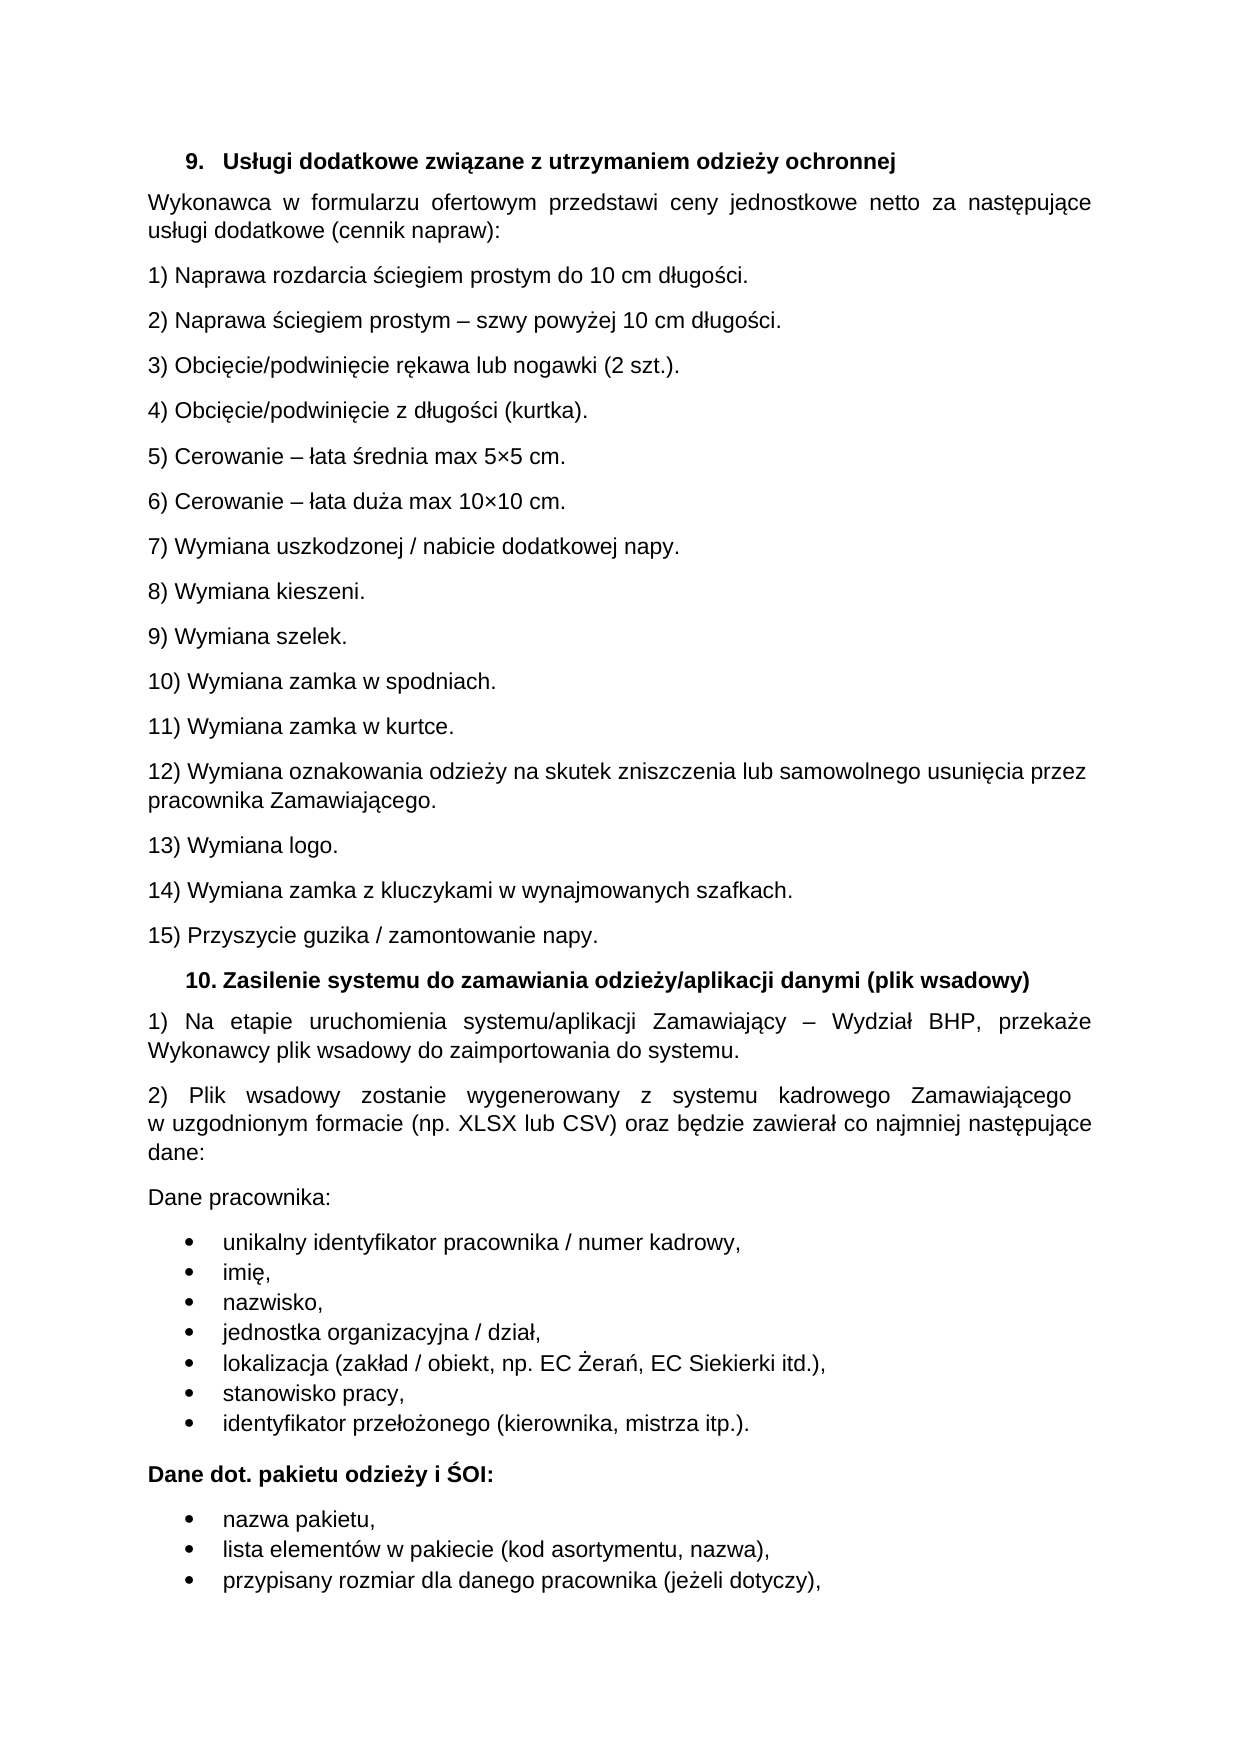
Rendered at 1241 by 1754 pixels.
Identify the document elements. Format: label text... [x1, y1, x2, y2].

list unikalny identyfikator pracownika / numer kadrowy, [185, 1229, 1092, 1255]
text 15) Przyszycie guzika / zamontowanie napy. [148, 922, 1092, 948]
text 1) Naprawa rozdarcia ściegiem prostym do 10 cm długości. [148, 262, 1092, 288]
subtitle Zasilenie systemu do zamawiania odzieży/aplikacji danymi (plik wsadowy) [185, 967, 1092, 993]
text Dane pracownika: [148, 1184, 1092, 1210]
list jednostka organizacyjna / dział, [185, 1319, 1092, 1346]
text 7) Wymiana uszkodzonej / nabicie dodatkowej napy. [148, 533, 1092, 559]
text 13) Wymiana logo. [148, 832, 1092, 858]
list stanowisko pracy, [185, 1380, 1092, 1406]
text 2) Plik wsadowy zostanie wygenerowany z systemu kadrowego Zamawiającego w uzgodnionym formacie (np. XLSX lub CSV) oraz będzie zawierał co najmniej następujące dane: [148, 1082, 1092, 1165]
text 8) Wymiana kieszeni. [148, 578, 1092, 604]
text Dane dot. pakietu odzieży i ŚOI: [148, 1461, 1092, 1487]
list lokalizacja (zakład / obiekt, np. EC Żerań, EC Siekierki itd.), [185, 1349, 1092, 1376]
text 11) Wymiana zamka w kurtce. [148, 713, 1092, 739]
list nazwa pakietu, [185, 1506, 1092, 1532]
text 12) Wymiana oznakowania odzieży na skutek zniszczenia lub samowolnego usunięcia przez pracownika Zamawiającego. [148, 758, 1092, 813]
text 3) Obcięcie/podwinięcie rękawa lub nogawki (2 szt.). [148, 352, 1092, 379]
text 14) Wymiana zamka z kluczykami w wynajmowanych szafkach. [148, 877, 1092, 903]
text 9) Wymiana szelek. [148, 623, 1092, 649]
text 10) Wymiana zamka w spodniach. [148, 668, 1092, 694]
text 4) Obcięcie/podwinięcie z długości (kurtka). [148, 397, 1092, 424]
subtitle Usługi dodatkowe związane z utrzymaniem odzieży ochronnej [185, 148, 1092, 174]
list nazwisko, [185, 1289, 1092, 1316]
text Wykonawca w formularzu ofertowym przedstawi ceny jednostkowe netto za następujące usługi dodatkowe (cennik napraw): [148, 189, 1092, 243]
text 2) Naprawa ściegiem prostym – szwy powyżej 10 cm długości. [148, 307, 1092, 334]
text 5) Cerowanie – łata średnia max 5×5 cm. [148, 443, 1092, 469]
text 6) Cerowanie – łata duża max 10×10 cm. [148, 488, 1092, 514]
list lista elementów w pakiecie (kod asortymentu, nazwa), [185, 1536, 1092, 1563]
list przypisany rozmiar dla danego pracownika (jeżeli dotyczy), [185, 1567, 1092, 1593]
list identyfikator przełożonego (kierownika, mistrza itp.). [185, 1410, 1092, 1436]
list imię, [185, 1259, 1092, 1285]
text 1) Na etapie uruchomienia systemu/aplikacji Zamawiający – Wydział BHP, przekaże Wykonawcy plik wsadowy do zaimportowania do systemu. [148, 1008, 1092, 1063]
